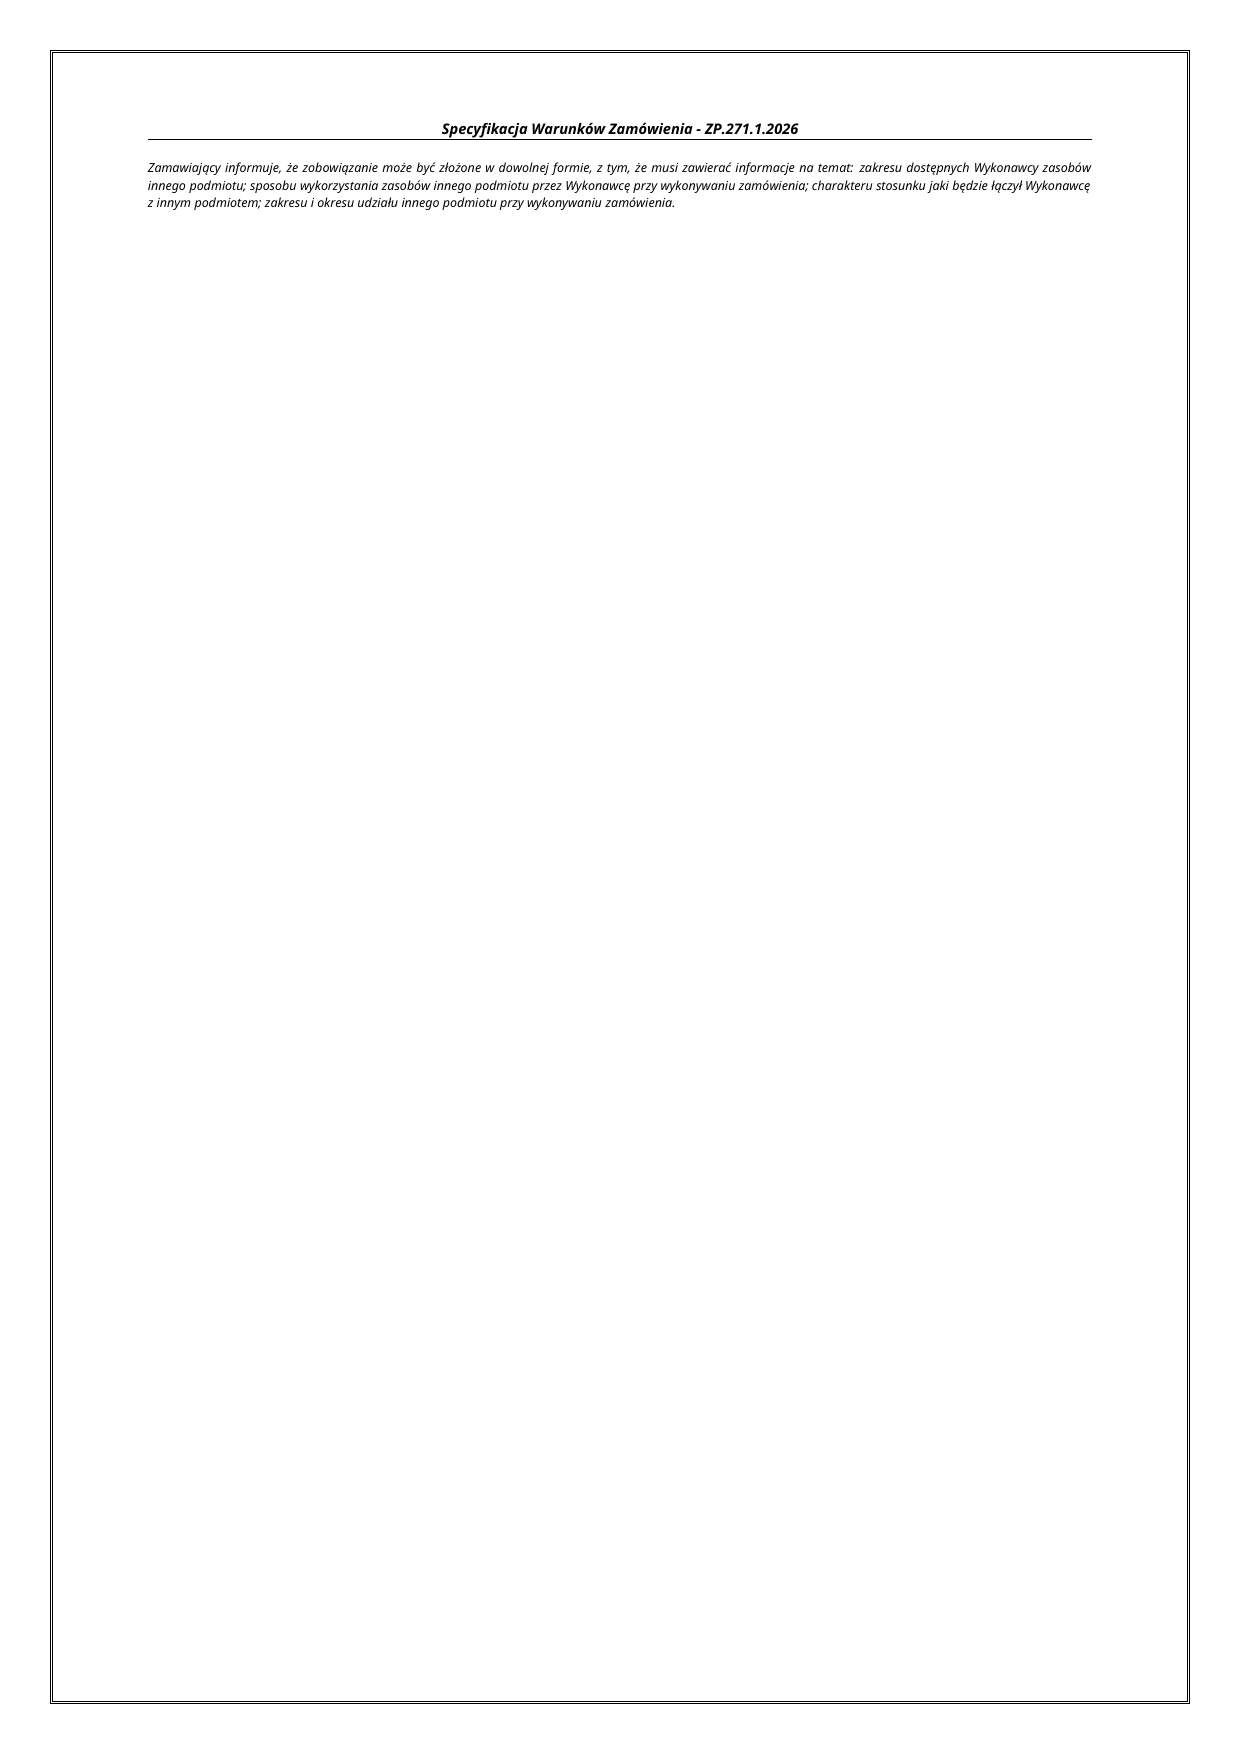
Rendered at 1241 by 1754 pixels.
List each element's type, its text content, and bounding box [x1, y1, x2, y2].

text Zamawiający informuje, że zobowiązanie może być złożone w dowolnej formie, z tym, że musi zawierać informacje na temat: zakresu dostępnych Wykonawcy zasobów innego podmiotu; sposobu wykorzystania zasobów innego podmiotu przez Wykonawcę przy wykonywaniu zamówienia; charakteru stosunku jaki będzie łączył Wykonawcę z innym podmiotem; zakresu i okresu udziału innego podmiotu przy wykonywaniu zamówienia. [148, 159, 1092, 211]
